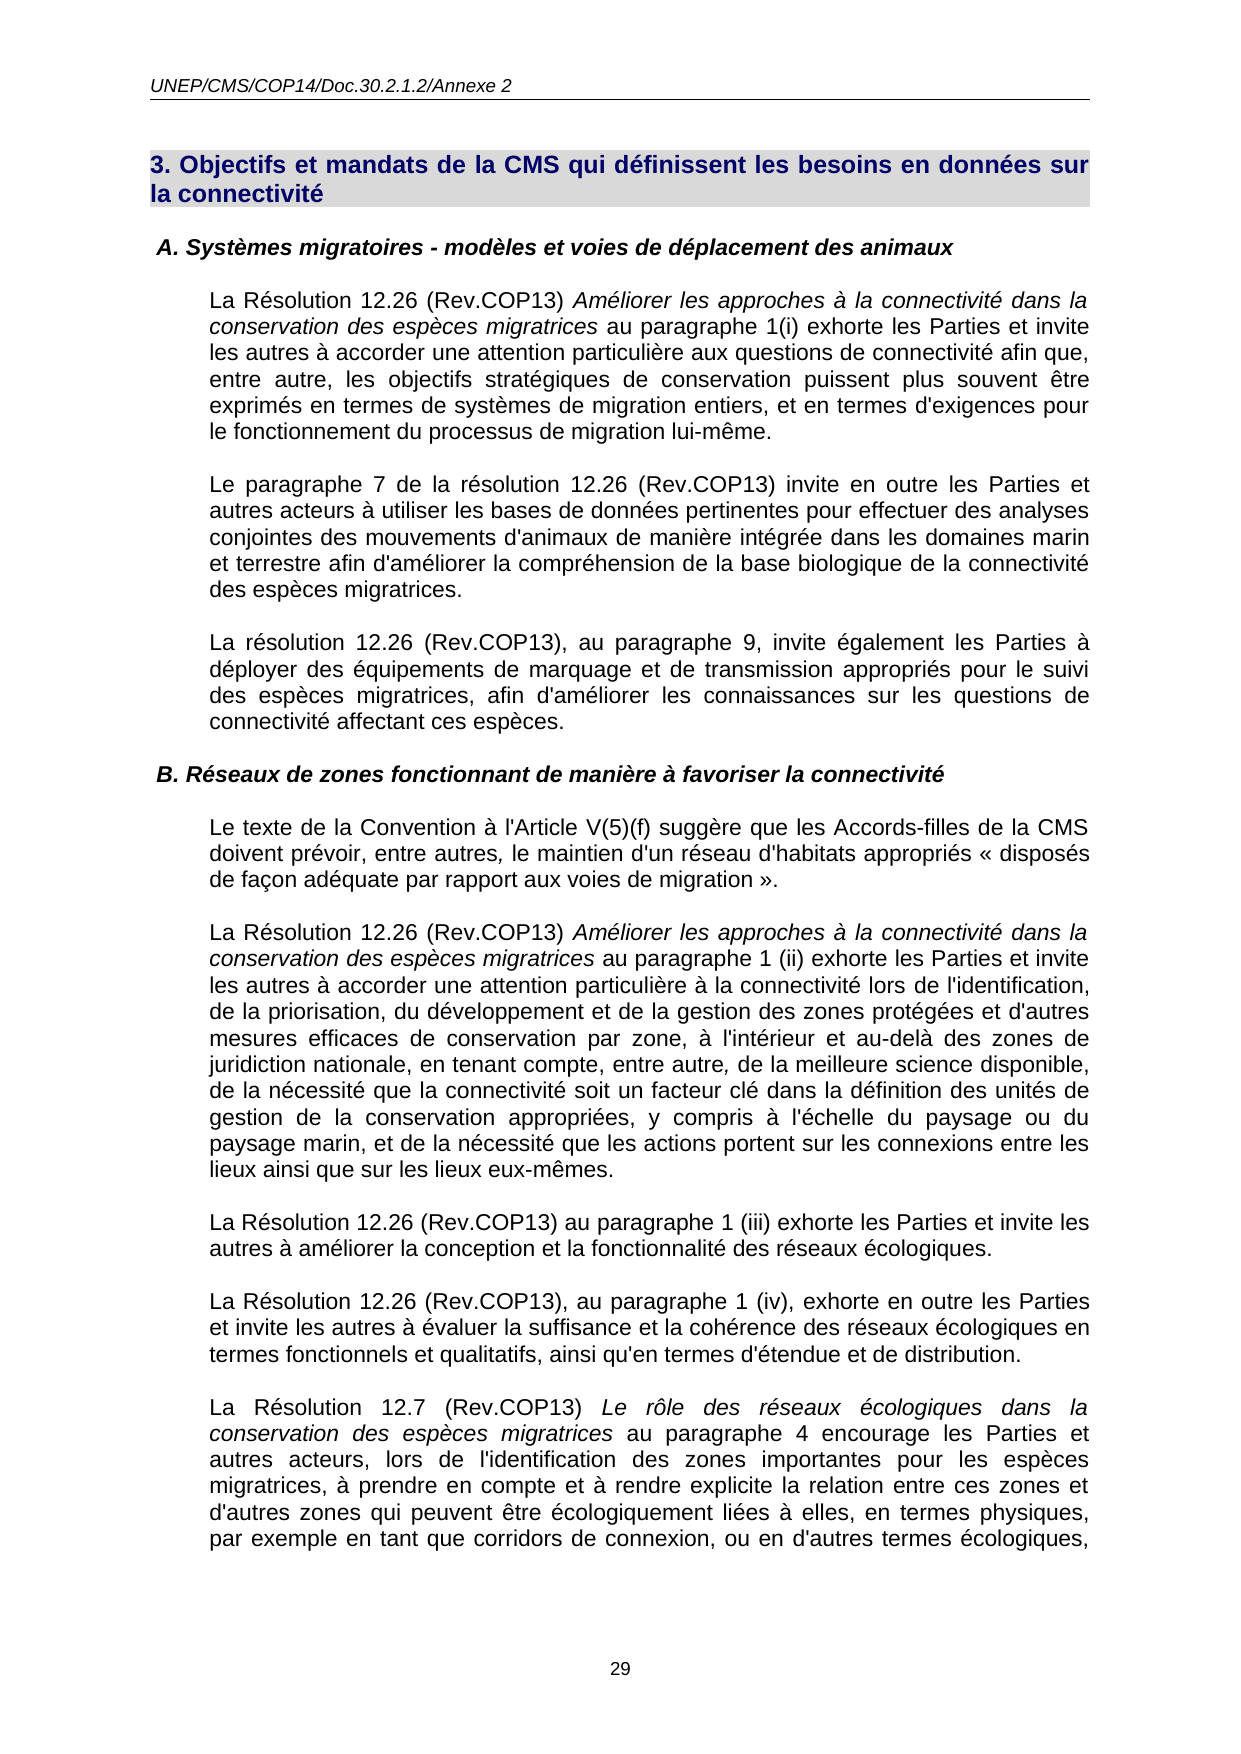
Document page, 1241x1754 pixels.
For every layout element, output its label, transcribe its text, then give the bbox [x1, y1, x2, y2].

text B. Réseaux de zones fonctionnant de manière à favoriser la connectivité [150, 761, 1090, 787]
text La Résolution 12.26 (Rev.COP13) au paragraphe 1 (iii) exhorte les Parties et invite les autres à améliorer la conception et la fonctionnalité des réseaux écologiques. [209, 1209, 1090, 1262]
text A. Systèmes migratoires - modèles et voies de déplacement des animaux [150, 234, 1090, 260]
text Le texte de la Convention à l'Article V(5)(f) suggère que les Accords-filles de la CMS doivent prévoir, entre autres, le maintien d'un réseau d'habitats appropriés « disposés de façon adéquate par rapport aux voies de migration ». [209, 814, 1090, 893]
text La Résolution 12.26 (Rev.COP13) Améliorer les approches à la connectivité dans la conservation des espèces migratrices au paragraphe 1(i) exhorte les Parties et invite les autres à accorder une attention particulière aux questions de connectivité afin que, entre autre, les objectifs stratégiques de conservation puissent plus souvent être exprimés en termes de systèmes de migration entiers, et en termes d'exigences pour le fonctionnement du processus de migration lui-même. [209, 287, 1090, 445]
text La résolution 12.26 (Rev.COP13), au paragraphe 9, invite également les Parties à déployer des équipements de marquage et de transmission appropriés pour le suivi des espèces migratrices, afin d'améliorer les connaissances sur les questions de connectivité affectant ces espèces. [209, 629, 1090, 734]
text 3. Objectifs et mandats de la CMS qui définissent les besoins en données sur la connectivité [150, 150, 1090, 207]
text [209, 1393, 1090, 1552]
text La Résolution 12.26 (Rev.COP13), au paragraphe 1 (iv), exhorte en outre les Parties et invite les autres à évaluer la suffisance et la cohérence des réseaux écologiques en termes fonctionnels et qualitatifs, ainsi qu'en termes d'étendue et de distribution. [209, 1288, 1090, 1367]
text Le paragraphe 7 de la résolution 12.26 (Rev.COP13) invite en outre les Parties et autres acteurs à utiliser les bases de données pertinentes pour effectuer des analyses conjointes des mouvements d'animaux de manière intégrée dans les domaines marin et terrestre afin d'améliorer la compréhension de la base biologique de la connectivité des espèces migratrices. [209, 471, 1090, 603]
text La Résolution 12.26 (Rev.COP13) Améliorer les approches à la connectivité dans la conservation des espèces migratrices au paragraphe 1 (ii) exhorte les Parties et invite les autres à accorder une attention particulière à la connectivité lors de l'identification, de la priorisation, du développement et de la gestion des zones protégées et d'autres mesures efficaces de conservation par zone, à l'intérieur et au-delà des zones de juridiction nationale, en tenant compte, entre autre, de la meilleure science disponible, de la nécessité que la connectivité soit un facteur clé dans la définition des unités de gestion de la conservation appropriées, y compris à l'échelle du paysage ou du paysage marin, et de la nécessité que les actions portent sur les connexions entre les lieux ainsi que sur les lieux eux-mêmes. [209, 919, 1090, 1183]
